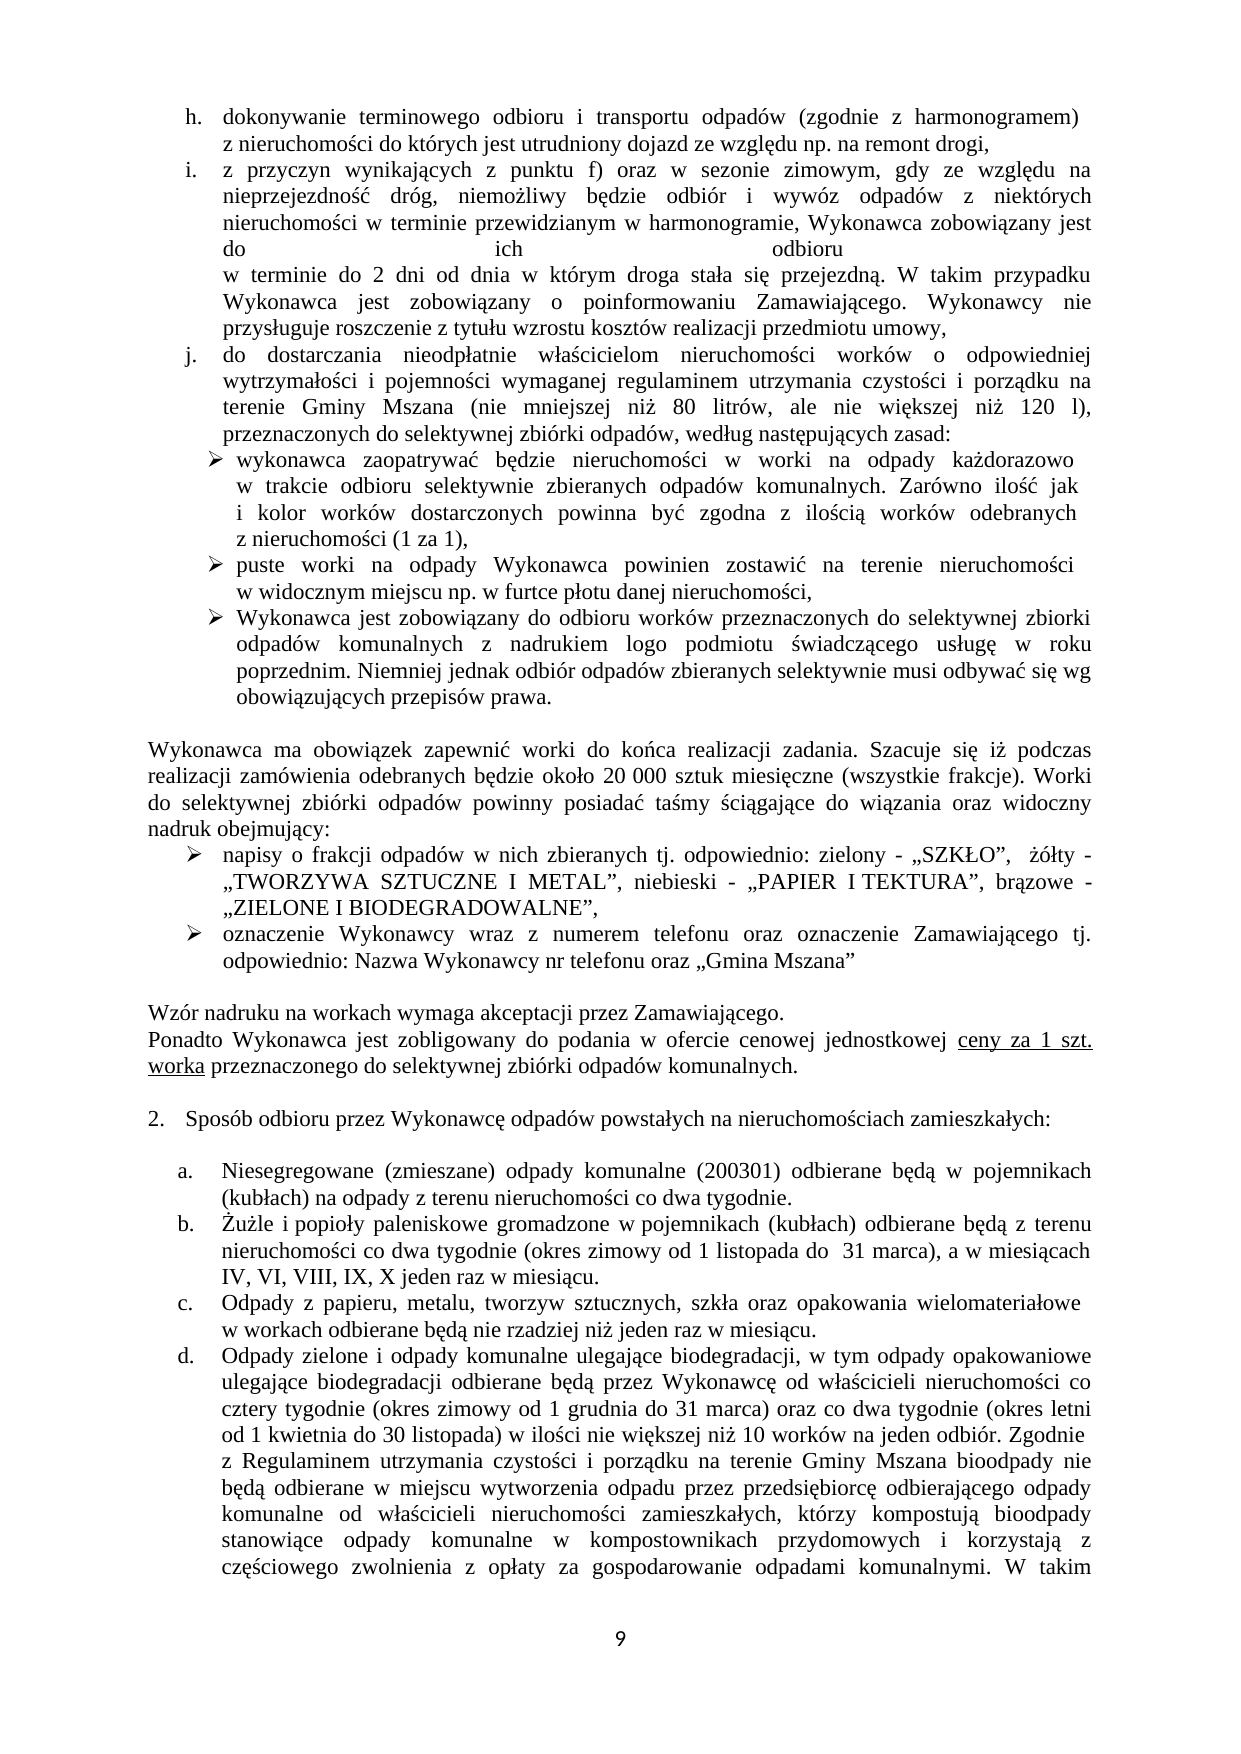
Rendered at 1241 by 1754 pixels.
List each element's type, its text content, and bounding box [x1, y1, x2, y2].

text Wzór nadruku na workach wymaga akceptacji przez Zamawiającego. [148, 999, 1093, 1026]
list puste worki na odpady Wykonawca powinien zostawić na terenie nieruchomości w widocznym miejscu np. w furtce płotu danej nieruchomości, [207, 551, 1093, 604]
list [177, 1342, 1093, 1579]
list Wykonawca jest zobowiązany do odbioru worków przeznaczonych do selektywnej zbiorki odpadów komunalnych z nadrukiem logo podmiotu świadczącego usługę w roku poprzednim. Niemniej jednak odbiór odpadów zbieranych selektywnie musi odbywać się wg obowiązujących przepisów prawa. [207, 604, 1093, 709]
list oznaczenie Wykonawcy wraz z numerem telefonu oraz oznaczenie Zamawiającego tj. odpowiednio: Nazwa Wykonawcy nr telefonu oraz „Gmina Mszana” [185, 920, 1093, 973]
list dokonywanie terminowego odbioru i transportu odpadów (zgodnie z harmonogramem) z nieruchomości do których jest utrudniony dojazd ze względu np. na remont drogi, [185, 103, 1093, 156]
list Sposób odbioru przez Wykonawcę odpadów powstałych na nieruchomościach zamieszkałych: [148, 1105, 1093, 1131]
text Wykonawca ma obowiązek zapewnić worki do końca realizacji zadania. Szacuje się iż podczas realizacji zamówienia odebranych będzie około 20 000 sztuk miesięczne (wszystkie frakcje). Worki do selektywnej zbiórki odpadów powinny posiadać taśmy ściągające do wiązania oraz widoczny nadruk obejmujący: [148, 736, 1093, 841]
list do dostarczania nieodpłatnie właścicielom nieruchomości worków o odpowiedniej wytrzymałości i pojemności wymaganej regulaminem utrzymania czystości i porządku na terenie Gminy Mszana (nie mniejszej niż 80 litrów, ale nie większej niż 120 l), przeznaczonych do selektywnej zbiórki odpadów, według następujących zasad: [185, 341, 1093, 446]
list Niesegregowane (zmieszane) odpady komunalne (200301) odbierane będą w pojemnikach (kubłach) na odpady z terenu nieruchomości co dwa tygodnie. [177, 1158, 1093, 1210]
text Ponadto Wykonawca jest zobligowany do podania w ofercie cenowej jednostkowej ceny za 1 szt. worka przeznaczonego do selektywnej zbiórki odpadów komunalnych. [148, 1026, 1093, 1078]
list wykonawca zaopatrywać będzie nieruchomości w worki na odpady każdorazowo w trakcie odbioru selektywnie zbieranych odpadów komunalnych. Zarówno ilość jak i kolor worków dostarczonych powinna być zgodna z ilością worków odebranych z nieruchomości (1 za 1), [207, 446, 1093, 551]
list z przyczyn wynikających z punktu f) oraz w sezonie zimowym, gdy ze względu na nieprzejezdność dróg, niemożliwy będzie odbiór i wywóz odpadów z niektórych nieruchomości w terminie przewidzianym w harmonogramie, Wykonawca zobowiązany jest do ich odbioru w terminie do 2 dni od dnia w którym droga stała się przejezdną. W takim przypadku Wykonawca jest zobowiązany o poinformowaniu Zamawiającego. Wykonawcy nie przysługuje roszczenie z tytułu wzrostu kosztów realizacji przedmiotu umowy, [185, 156, 1093, 341]
list Żużle i popioły paleniskowe gromadzone w pojemnikach (kubłach) odbierane będą z terenu nieruchomości co dwa tygodnie (okres zimowy od 1 listopada do 31 marca), a w miesiącach IV, VI, VIII, IX, X jeden raz w miesiącu. [177, 1210, 1093, 1289]
list napisy o frakcji odpadów w nich zbieranych tj. odpowiednio: zielony - „SZKŁO”, żółty - „TWORZYWA SZTUCZNE I METAL”, niebieski - „PAPIER I TEKTURA”, brązowe - „ZIELONE I BIODEGRADOWALNE”, [185, 841, 1093, 920]
list Odpady z papieru, metalu, tworzyw sztucznych, szkła oraz opakowania wielomateriałowe w workach odbierane będą nie rzadziej niż jeden raz w miesiącu. [177, 1289, 1093, 1342]
